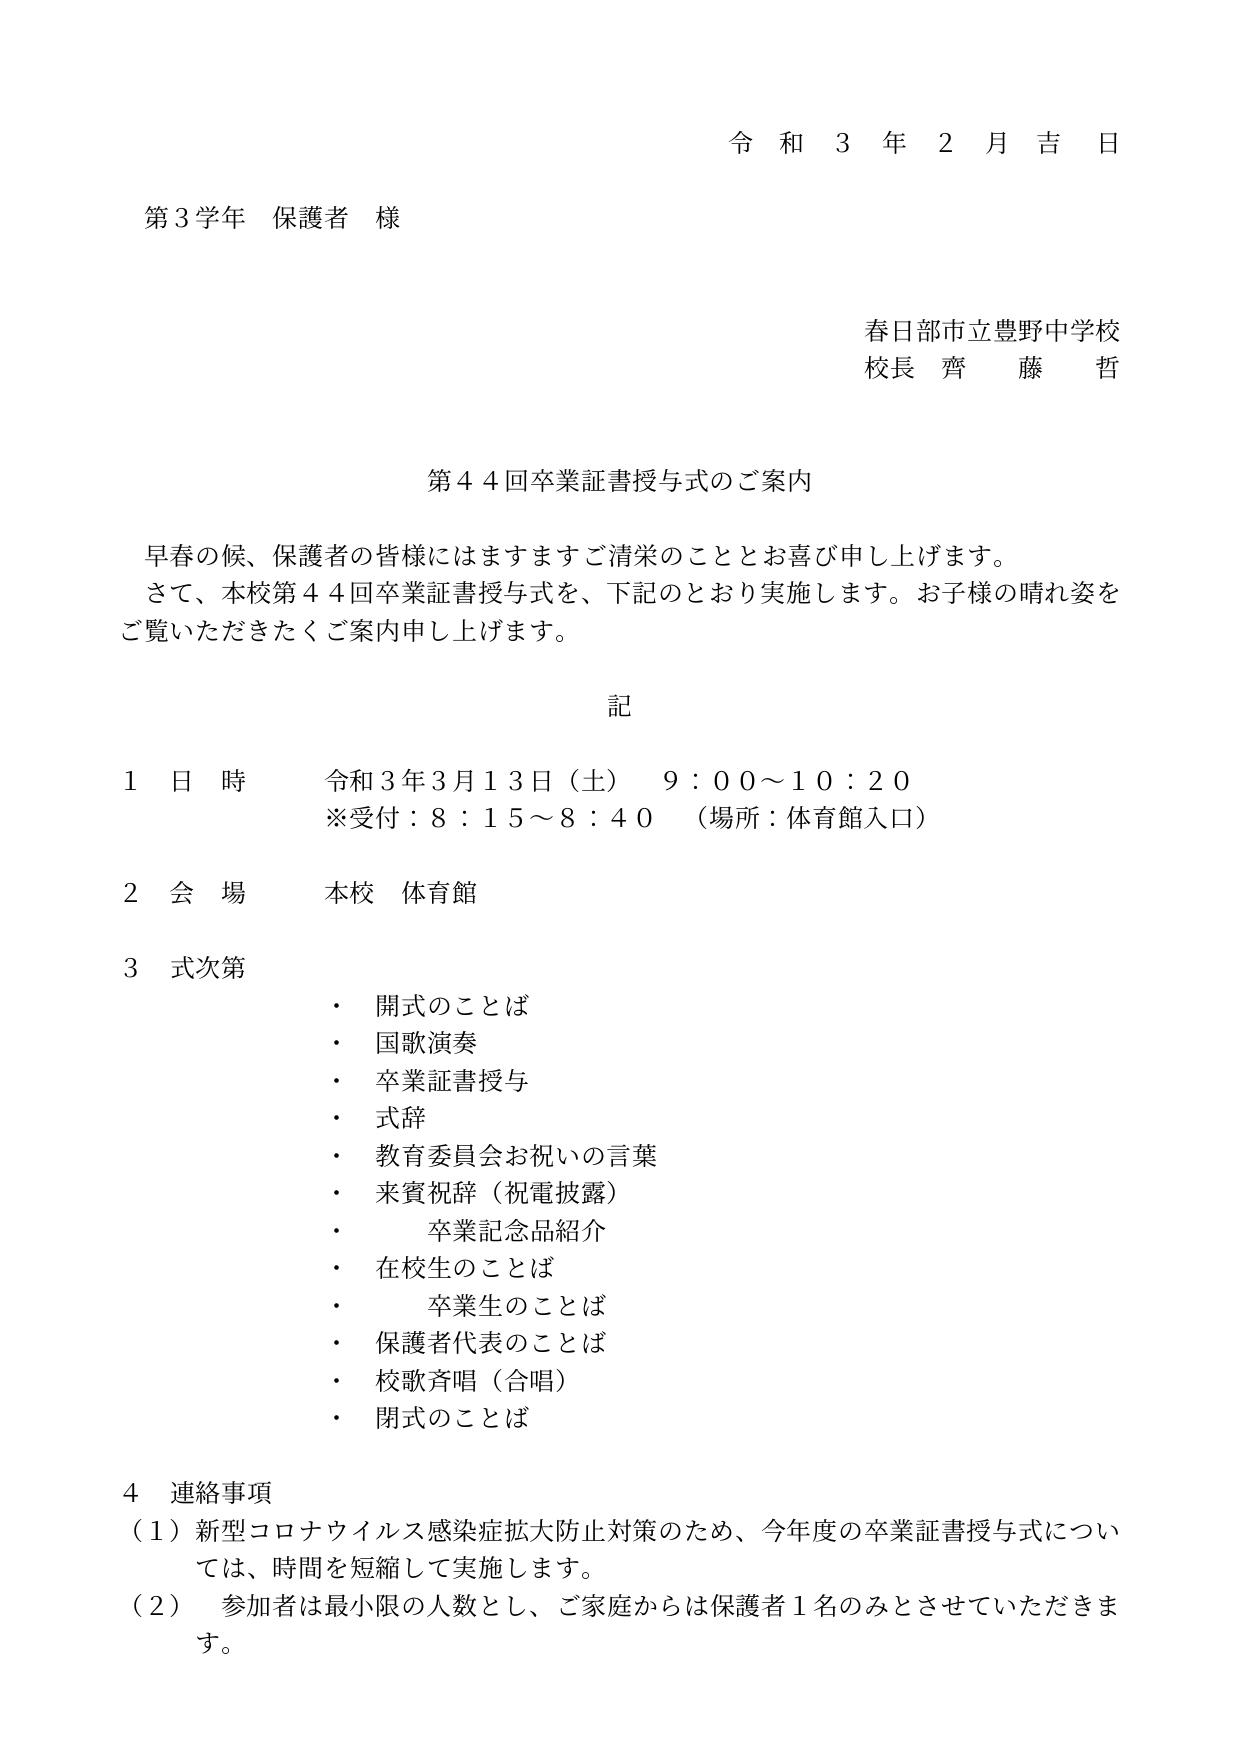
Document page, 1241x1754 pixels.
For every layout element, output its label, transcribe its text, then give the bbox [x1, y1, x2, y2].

list 卒業生のことば [298, 1285, 1122, 1323]
text ・ 閉式のことば [118, 1398, 1122, 1435]
text （１）新型コロナウイルス感染症拡大防止対策のため、今年度の卒業証書授与式については、時間を短縮して実施します。 [118, 1510, 1122, 1585]
text ・ 式辞 [118, 1098, 1122, 1135]
text 早春の候、保護者の皆様にはますますご清栄のこととお喜び申し上げます。 [118, 535, 1122, 573]
text ※受付：８：１５～８：４０ （場所：体育館入口） [118, 798, 1122, 835]
list 卒業記念品紹介 [298, 1210, 1122, 1248]
text ・ 卒業証書授与 [118, 1060, 1122, 1098]
text ４ 連絡事項 [118, 1473, 1122, 1510]
text ・ 教育委員会お祝いの言葉 [118, 1135, 1122, 1173]
text ３ 式次第 [118, 948, 1122, 985]
text さて、本校第４４回卒業証書授与式を、下記のとおり実施します。お子様の晴れ姿をご覧いただきたくご案内申し上げます。 [118, 573, 1122, 648]
text ・ 国歌演奏 [118, 1023, 1122, 1060]
text ・ 校歌斉唱（合唱） [118, 1360, 1122, 1398]
text （２） 参加者は最小限の人数とし、ご家庭からは保護者１名のみとさせていただきます。 [118, 1585, 1122, 1660]
text 第３学年 保護者 様 [118, 198, 1122, 235]
text ・ 開式のことば [118, 985, 1122, 1023]
text ・ 来賓祝辞（祝電披露） [118, 1173, 1122, 1210]
text 校長 齊 藤 哲 [118, 348, 1122, 385]
text １ 日 時 令和３年３月１３日（土） ９：００～１０：２０ [118, 760, 1122, 798]
text ・ 在校生のことば [118, 1248, 1122, 1285]
text 第４４回卒業証書授与式のご案内 [118, 460, 1122, 498]
text ・ 保護者代表のことば [118, 1323, 1122, 1360]
text 令和３年２月吉日 [118, 123, 1122, 160]
text ２ 会 場 本校 体育館 [118, 873, 1122, 910]
text 記 [118, 685, 1122, 723]
text 春日部市立豊野中学校 [118, 310, 1122, 348]
